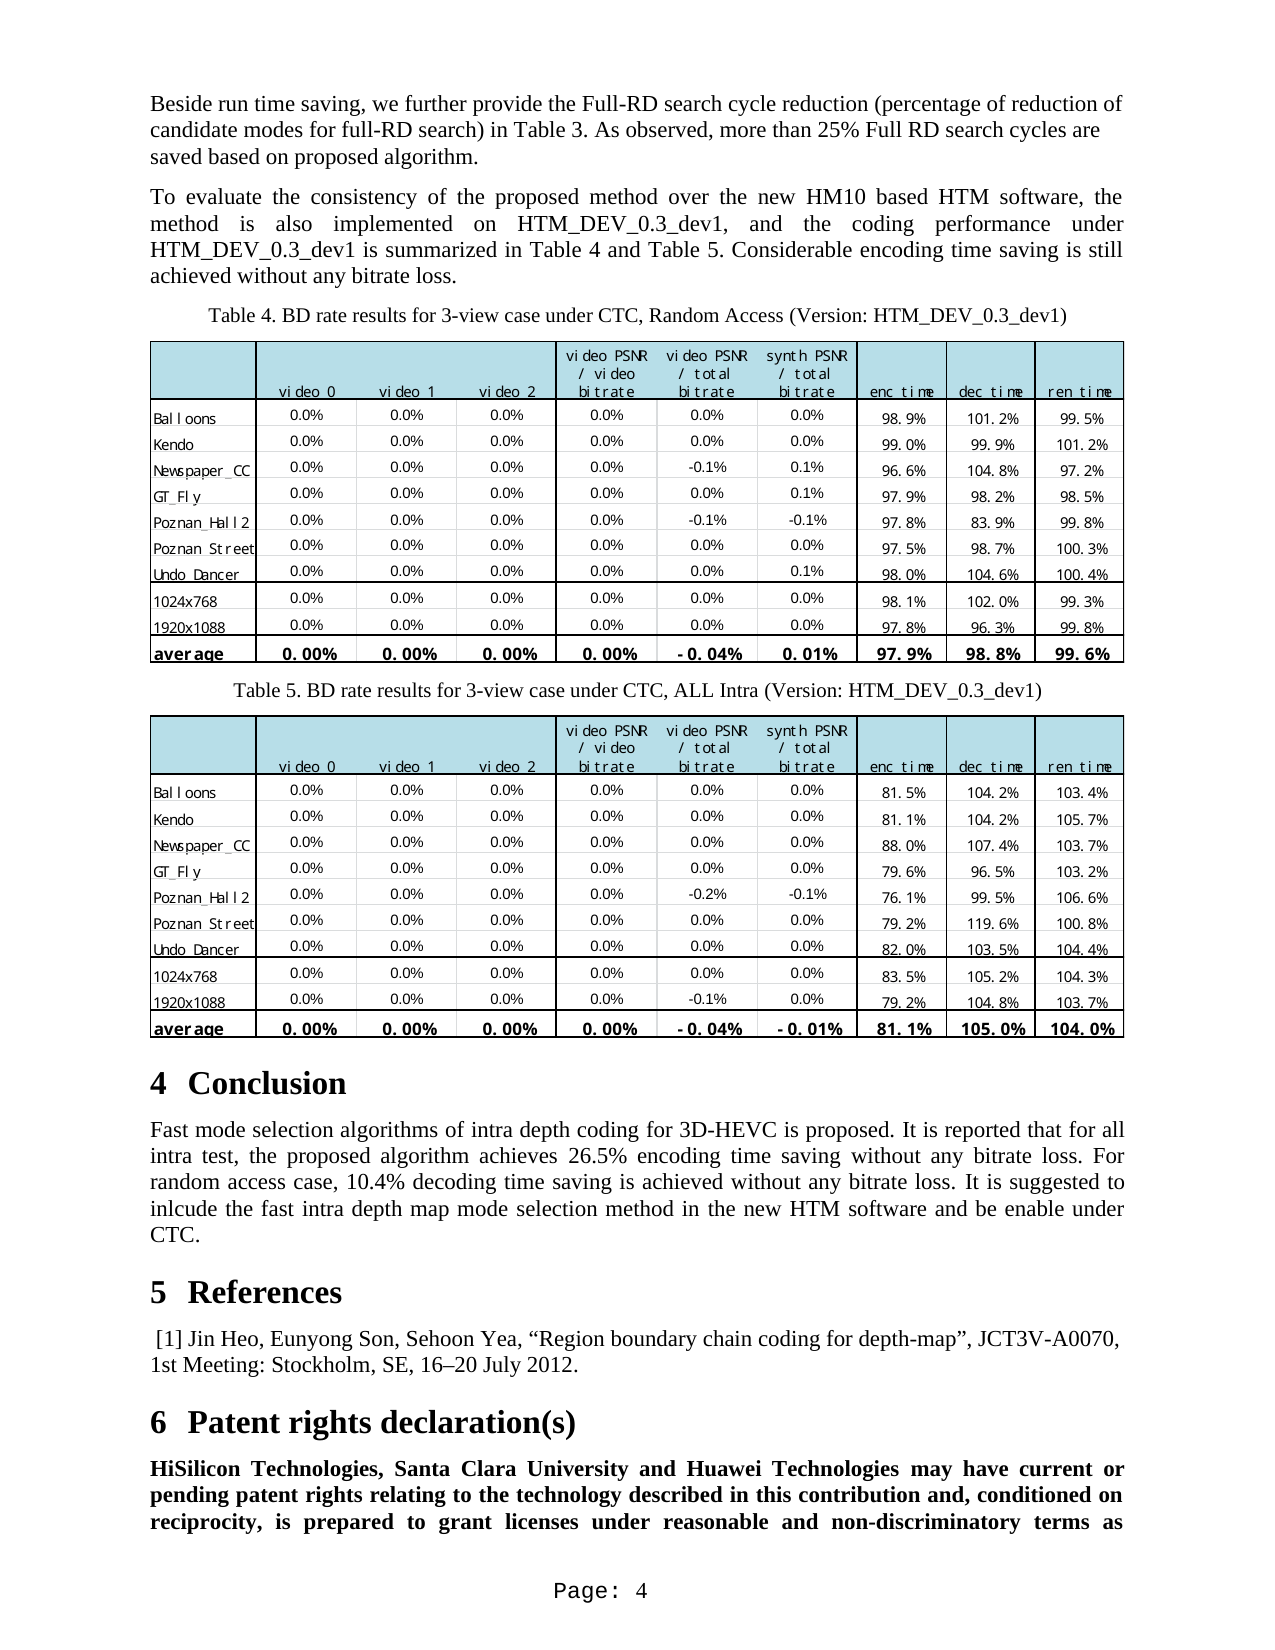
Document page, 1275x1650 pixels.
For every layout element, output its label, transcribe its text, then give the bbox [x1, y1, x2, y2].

text To evaluate the consistency of the proposed method over the new HM10 based HTM software, the method is also implemented on HTM_DEV_0.3_dev1, and the coding performance under HTM_DEV_0.3_dev1 is summarized in Table 4 and Table 5. Considerable encoding time saving is still achieved without any bitrate loss. [150, 183, 1125, 289]
text Table 5. BD rate results for 3-view case under CTC, ALL Intra (Version: HTM_DEV_0.3_dev1) [150, 678, 1125, 702]
text [1] Jin Heo, Eunyong Son, Sehoon Yea, “Region boundary chain coding for depth-map”, JCT3V-A0070, 1st Meeting: Stockholm, SE, 16–20 July 2012. [150, 1325, 1125, 1378]
text Table 4. BD rate results for 3-view case under CTC, Random Access (Version: HTM_DEV_0.3_dev1) [150, 303, 1125, 327]
subtitle Patent rights declaration(s) [150, 1403, 1125, 1441]
text Beside run time saving, we further provide the Full-RD search cycle reduction (percentage of reduction of candidate modes for full-RD search) in Table 3. As observed, more than 25% Full RD search cycles are saved based on proposed algorithm. [150, 90, 1125, 169]
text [150, 1455, 1125, 1534]
text Fast mode selection algorithms of intra depth coding for 3D-HEVC is proposed. It is reported that for all intra test, the proposed algorithm achieves 26.5% encoding time saving without any bitrate loss. For random access case, 10.4% decoding time saving is achieved without any bitrate loss. It is suggested to inlcude the fast intra depth map mode selection method in the new HTM software and be enable under CTC. [150, 1116, 1125, 1247]
subtitle References [150, 1272, 1125, 1311]
subtitle Conclusion [150, 1063, 1125, 1102]
